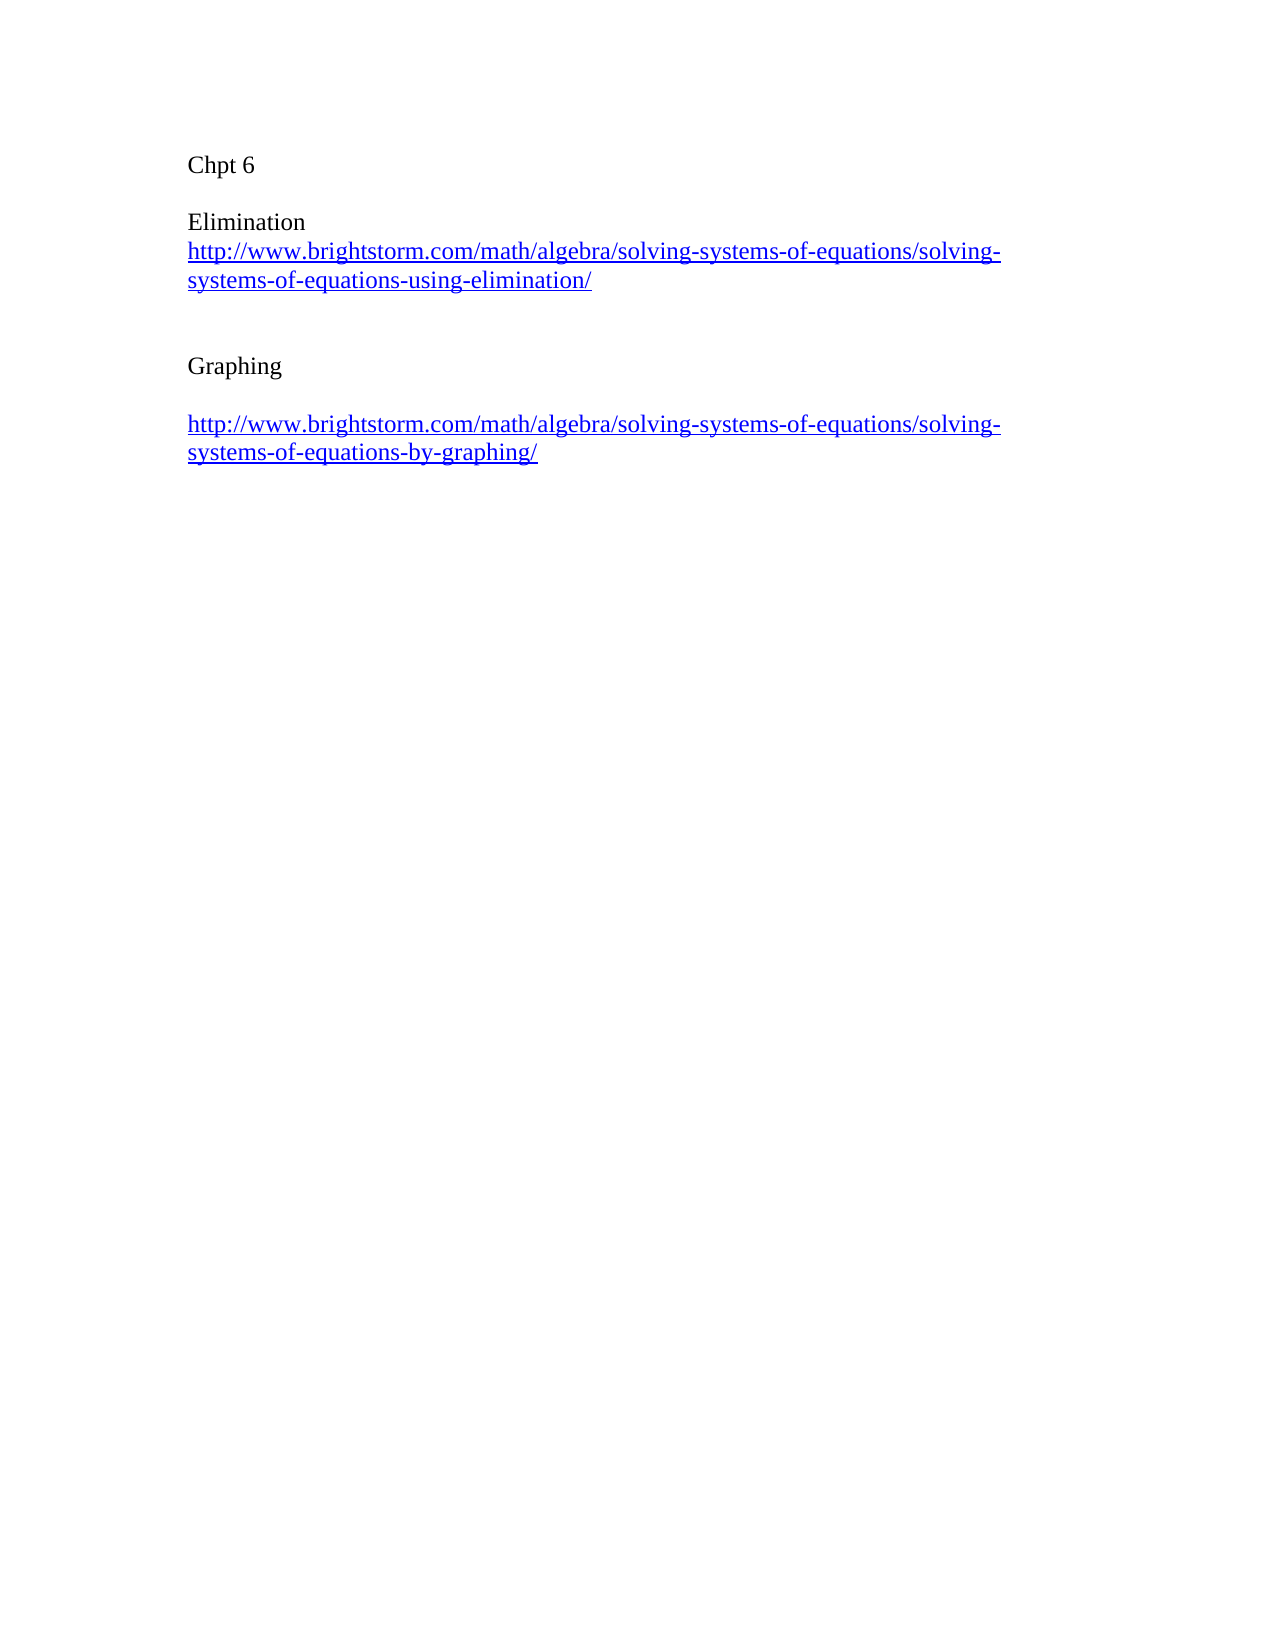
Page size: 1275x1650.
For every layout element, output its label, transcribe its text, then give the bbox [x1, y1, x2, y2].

text http://www.brightstorm.com/math/algebra/solving-systems-of-equations/solving-systems-of-equations-using-elimination/ [187, 236, 1087, 294]
text http://www.brightstorm.com/math/algebra/solving-systems-of-equations/solving-systems-of-equations-by-graphing/ [187, 409, 1087, 466]
text Elimination [187, 207, 1087, 236]
text Graphing [187, 351, 1087, 380]
text Chpt 6 [187, 150, 1087, 179]
